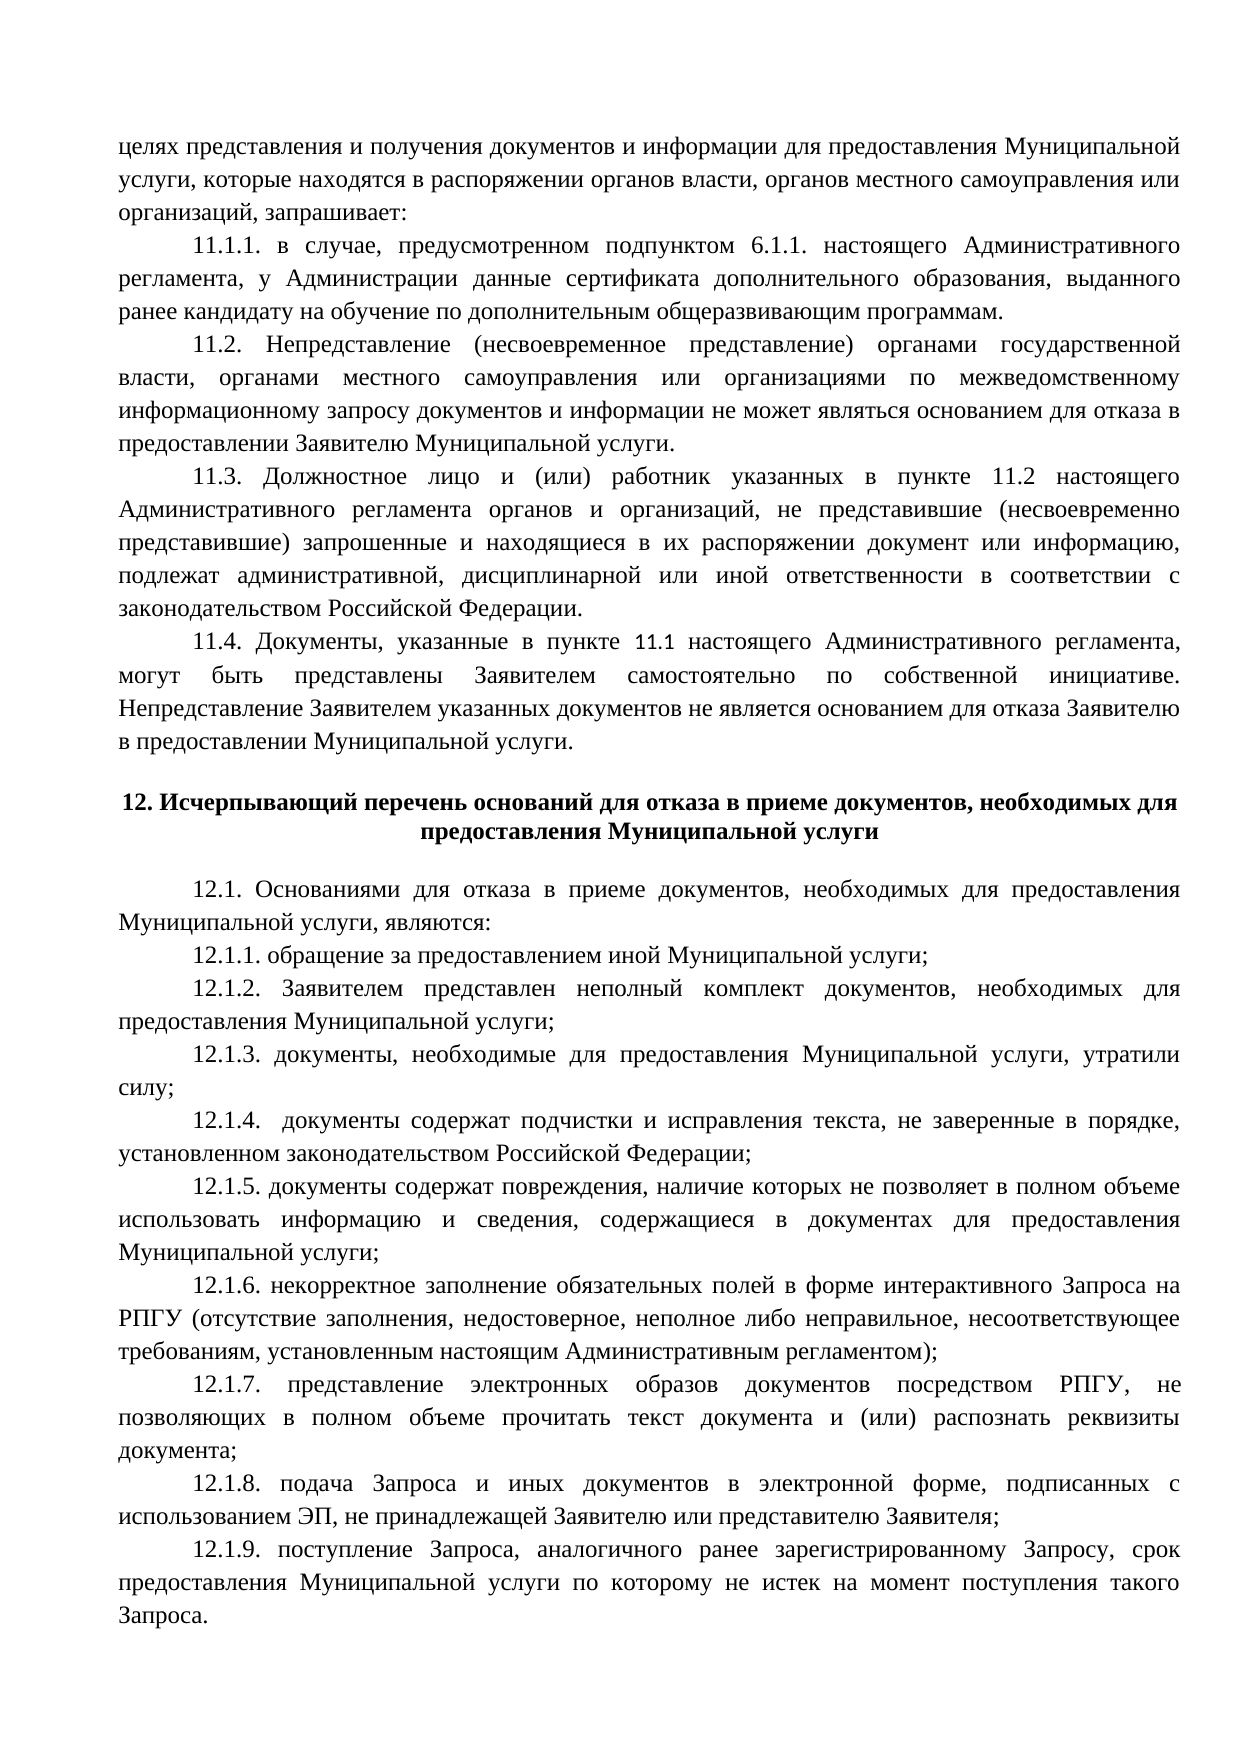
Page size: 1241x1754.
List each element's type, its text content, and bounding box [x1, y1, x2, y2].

list 12.1.6. некорректное заполнение обязательных полей в форме интерактивного Запроса на РПГУ (отсутствие заполнения, недостоверное, неполное либо неправильное, несоответствующее требованиям, установленным настоящим Административным регламентом); [118, 1270, 1181, 1365]
list 12.1.5. документы содержат повреждения, наличие которых не позволяет в полном объеме использовать информацию и сведения, содержащиеся в документах для предоставления Муниципальной услуги; [118, 1171, 1181, 1266]
list Непредставление (несвоевременное представление) органами государственной власти, органами местного самоуправления или организациями по межведомственному информационному запросу документов и информации не может являться основанием для отказа в предоставлении Заявителю Муниципальной услуги. [118, 329, 1181, 457]
list 12.1.2. Заявителем представлен неполный комплект документов, необходимых для предоставления Муниципальной услуги; [118, 973, 1181, 1034]
list 12.1.3. документы, необходимые для предоставления Муниципальной услуги, утратили силу; [118, 1039, 1181, 1101]
list 12.1.4. документы содержат подчистки и исправления текста, не заверенные в порядке, установленном законодательством Российской Федерации; [118, 1105, 1181, 1167]
text 12. Исчерпывающий перечень оснований для отказа в приеме документов, необходимых для предоставления Муниципальной услуги [118, 787, 1181, 845]
list 11.1.1. в случае, предусмотренном подпунктом 6.1.1. настоящего Административного регламента, у Администрации данные сертификата дополнительного образования, выданного ранее кандидату на обучение по дополнительным общеразвивающим программам. [118, 230, 1181, 325]
list 12.1.7. представление электронных образов документов посредством РПГУ, не позволяющих в полном объеме прочитать текст документа и (или) распознать реквизиты документа; [118, 1369, 1181, 1464]
text 11.4. Документы, указанные в пункте 11.1 настоящего Административного регламента, могут быть представлены Заявителем самостоятельно по собственной инициативе. Непредставление Заявителем указанных документов не является основанием для отказа Заявителю в предоставлении Муниципальной услуги. [118, 626, 1181, 754]
list 12.1.8. подача Запроса и иных документов в электронной форме, подписанных с использованием ЭП, не принадлежащей Заявителю или представителю Заявителя; [118, 1468, 1181, 1530]
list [118, 131, 1181, 226]
list 12.1.9. поступление Запроса, аналогичного ранее зарегистрированному Запросу, срок предоставления Муниципальной услуги по которому не истек на момент поступления такого Запроса. [118, 1534, 1181, 1629]
list 12.1.1. обращение за предоставлением иной Муниципальной услуги; [118, 940, 1181, 968]
text 11.3. Должностное лицо и (или) работник указанных в пункте 11.2 настоящего Административного регламента органов и организаций, не представившие (несвоевременно представившие) запрошенные и находящиеся в их распоряжении документ или информацию, подлежат административной, дисциплинарной или иной ответственности в соответствии с законодательством Российской Федерации. [118, 461, 1181, 622]
list 12.1. Основаниями для отказа в приеме документов, необходимых для предоставления Муниципальной услуги, являются: [118, 874, 1181, 936]
